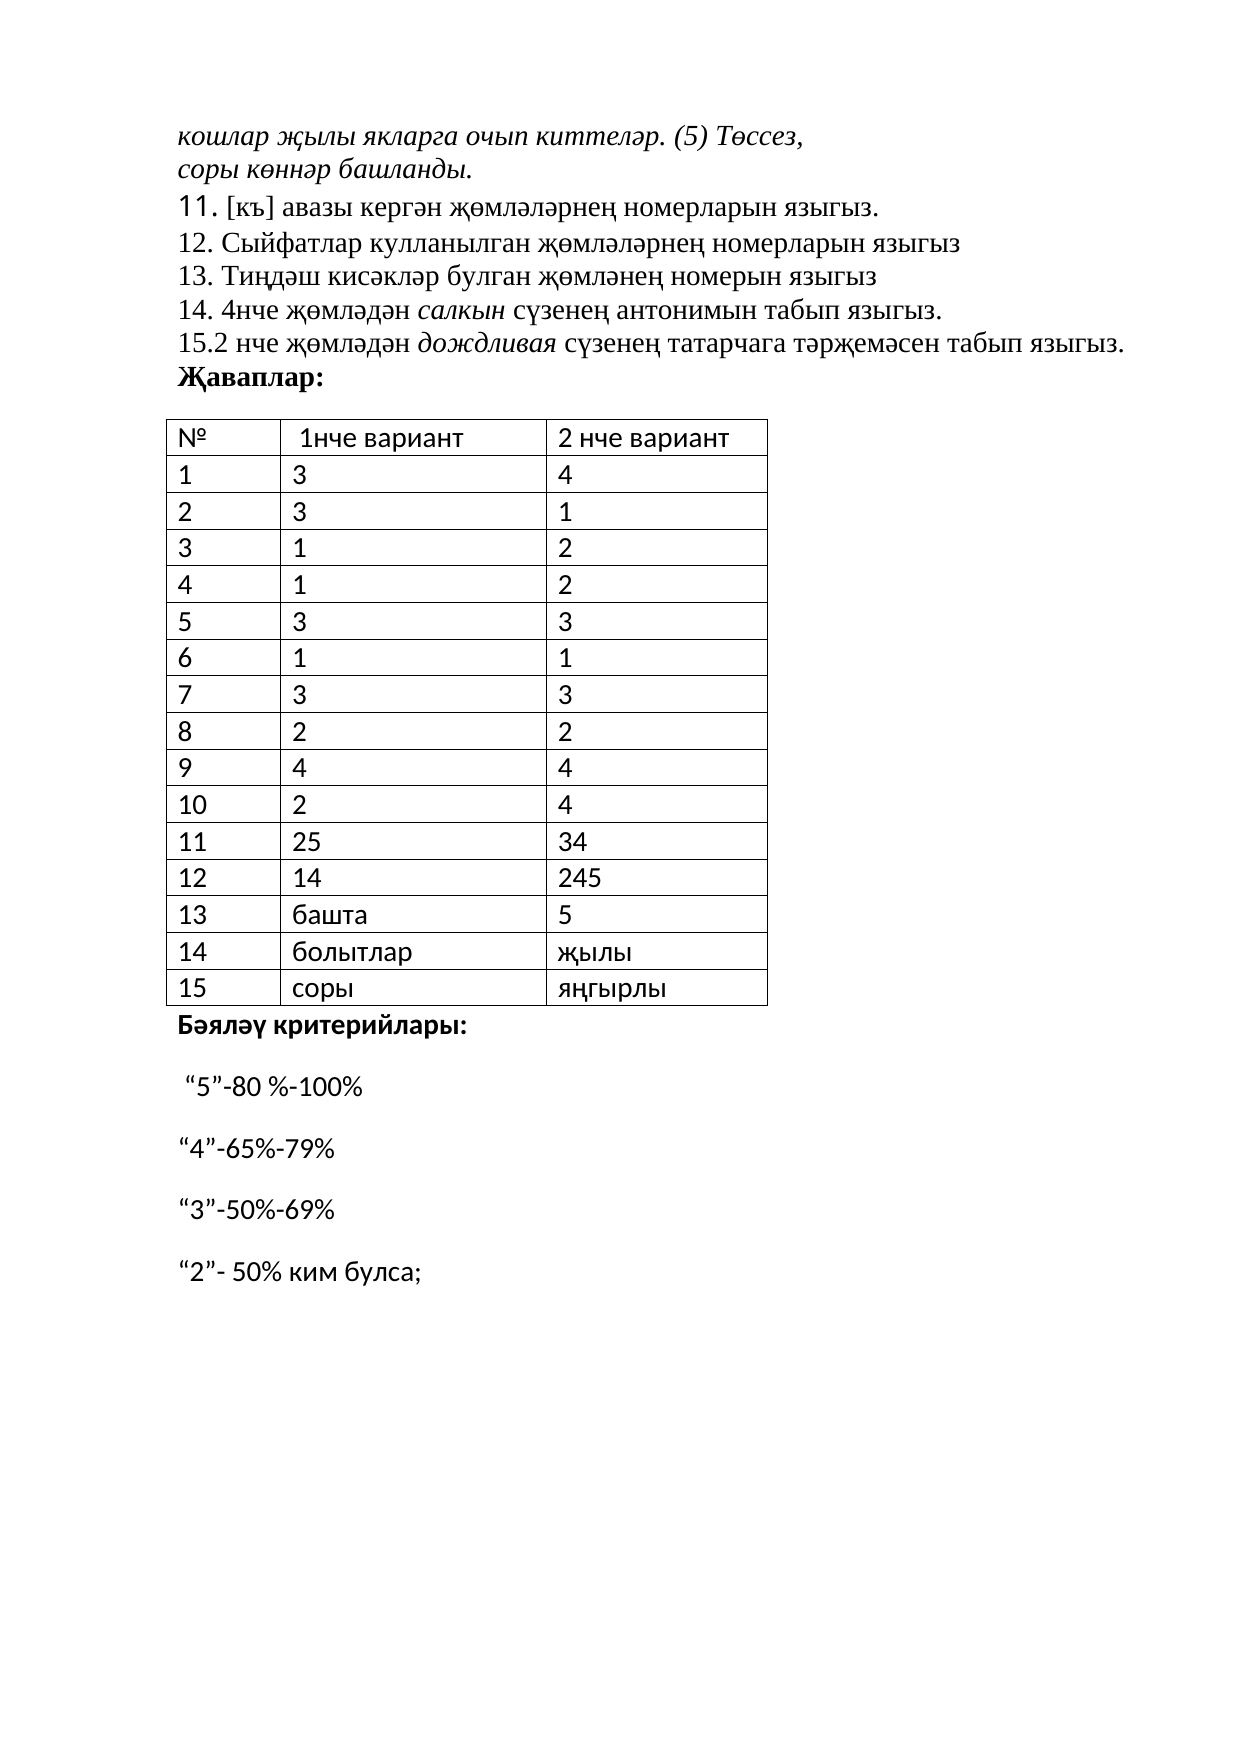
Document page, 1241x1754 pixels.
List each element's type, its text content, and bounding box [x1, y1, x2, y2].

table_cell 2 [281, 713, 546, 748]
table_cell 9 [167, 750, 280, 785]
table_cell 245 [547, 860, 767, 895]
table_cell 12 [167, 860, 280, 895]
table_cell 14 [167, 933, 280, 968]
text 12. Сыйфатлар кулланылган җөмләләрнең номерларын языгыз [177, 225, 1152, 258]
table_cell 3 [281, 493, 546, 528]
table_cell 10 [167, 786, 280, 822]
text “4”-65%-79% [177, 1130, 1152, 1165]
table_cell 11 [167, 823, 280, 858]
table_header № [167, 420, 280, 455]
table_cell 13 [167, 896, 280, 932]
text 14. 4нче җөмләдән салкын сүзенең антонимын табып языгыз. [177, 292, 1152, 326]
text 11. [къ] авазы кергән җөмләләрнең номерларын языгыз. [177, 185, 1152, 225]
table_cell башта [281, 896, 546, 932]
table_cell 4 [167, 566, 280, 602]
table_cell 34 [547, 823, 767, 858]
table_cell 1 [281, 566, 546, 602]
text “2”- 50% ким булса; [177, 1253, 1152, 1289]
table_cell 1 [167, 456, 280, 492]
table_header 2 нче вариант [547, 420, 767, 455]
text Җаваплар: [177, 359, 1152, 393]
table_cell яңгырлы [547, 970, 767, 1005]
table_cell 7 [167, 676, 280, 712]
table_cell 8 [167, 713, 280, 748]
table_cell 6 [167, 640, 280, 675]
text “3”-50%-69% [177, 1191, 1152, 1227]
table_cell 1 [281, 530, 546, 565]
table_cell 3 [281, 676, 546, 712]
table_cell 2 [167, 493, 280, 528]
table_cell 25 [281, 823, 546, 858]
table_cell 3 [281, 603, 546, 638]
table_cell 1 [547, 640, 767, 675]
text “5”-80 %-100% [177, 1068, 1152, 1103]
table_cell 4 [547, 786, 767, 822]
table_cell 3 [167, 530, 280, 565]
table_cell соры [281, 970, 546, 1005]
text Бәяләү критерийлары: [177, 1006, 1152, 1042]
table_cell 5 [547, 896, 767, 932]
table_cell җылы [547, 933, 767, 968]
text 13. Тиңдәш кисәкләр булган җөмләнең номерын языгыз [177, 258, 1152, 292]
table_cell 2 [547, 530, 767, 565]
table_cell 5 [167, 603, 280, 638]
table_cell 4 [547, 750, 767, 785]
table_cell 4 [281, 750, 546, 785]
table_cell 3 [281, 456, 546, 492]
table_cell 2 [547, 566, 767, 602]
table_cell 1 [281, 640, 546, 675]
text соры көннәр башланды. [177, 152, 1152, 185]
table_cell 3 [547, 676, 767, 712]
table_cell 2 [281, 786, 546, 822]
table_header 1нче вариант [281, 420, 546, 455]
table_cell болытлар [281, 933, 546, 968]
text 15.2 нче җөмләдән дождливая сүзенең татарчага тәрҗемәсен табып языгыз. [177, 326, 1152, 359]
table_cell 3 [547, 603, 767, 638]
table_cell 2 [547, 713, 767, 748]
table_cell 14 [281, 860, 546, 895]
table_cell 4 [547, 456, 767, 492]
table_cell 15 [167, 970, 280, 1005]
table_cell 1 [547, 493, 767, 528]
text кошлар җылы якларга очып киттеләр. (5) Төссез, [177, 118, 1152, 152]
